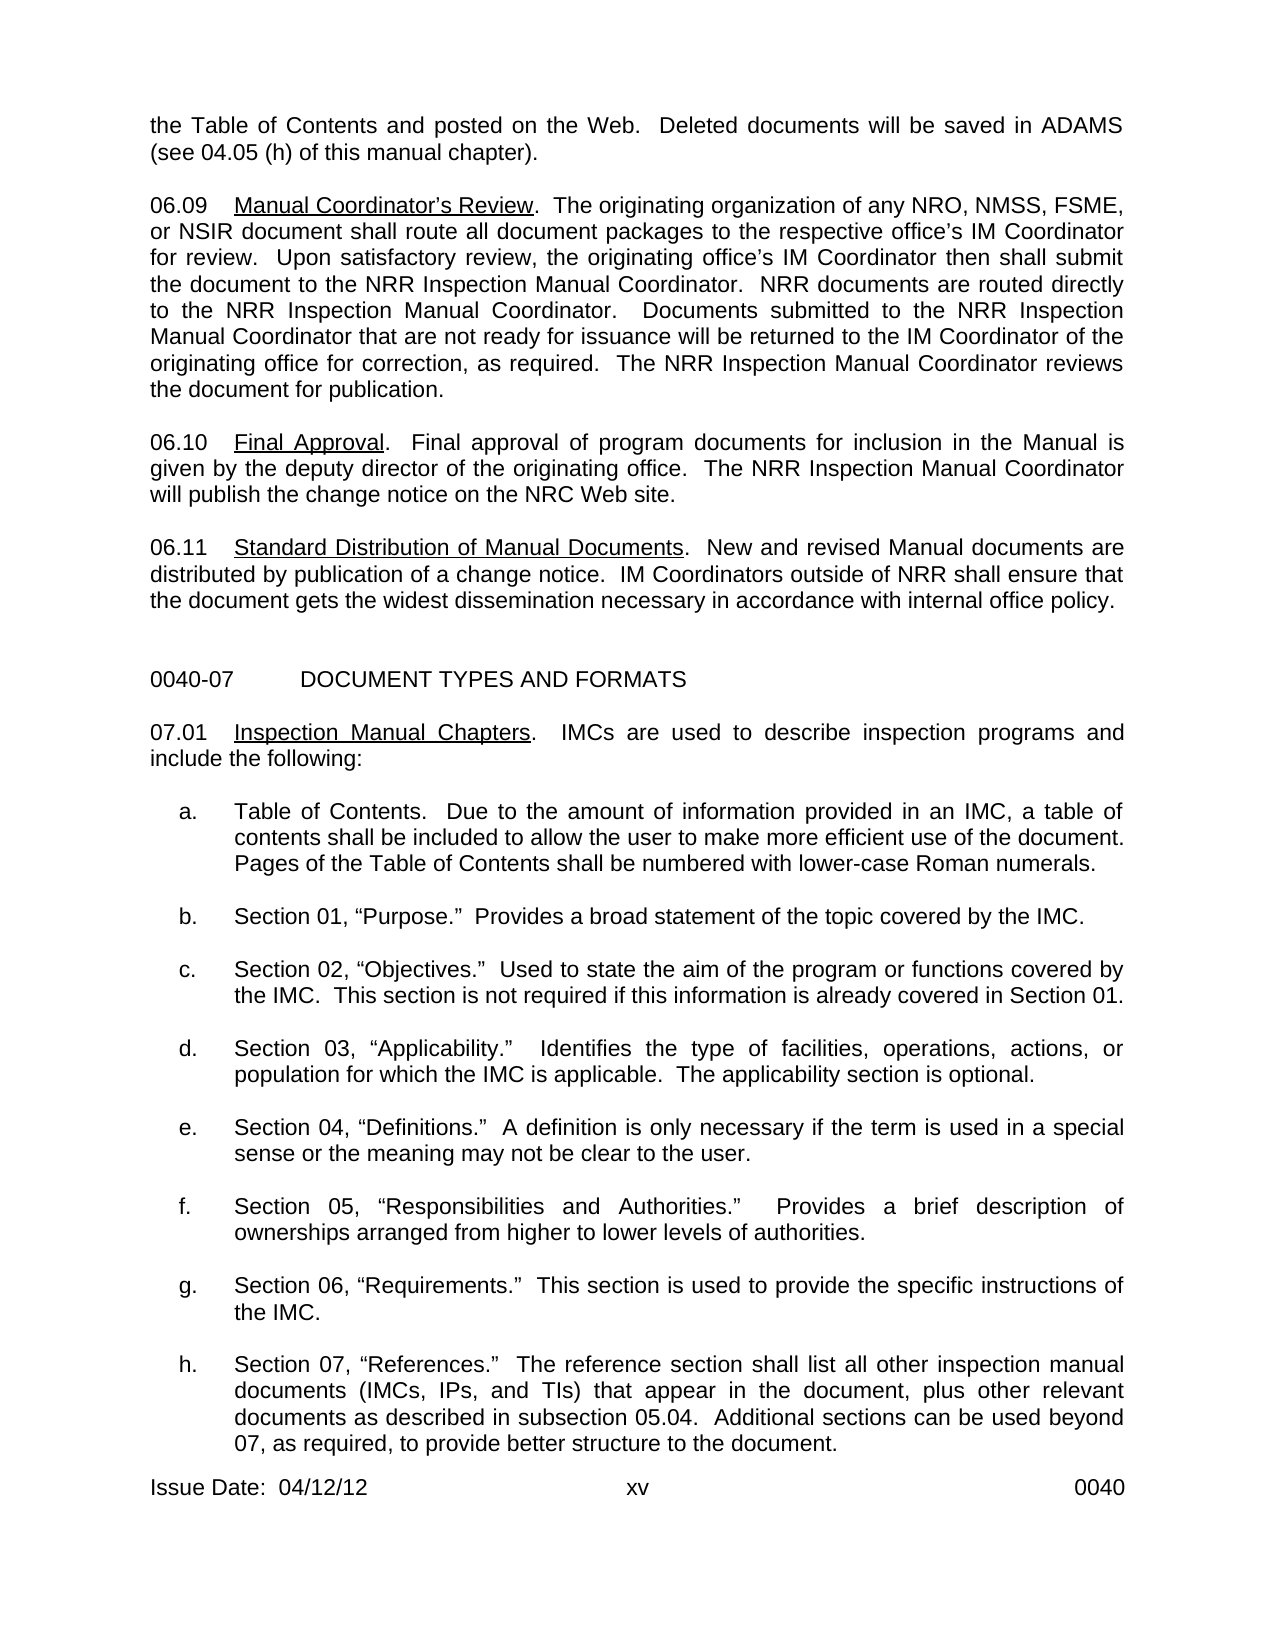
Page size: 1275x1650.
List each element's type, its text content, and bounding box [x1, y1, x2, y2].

text c. Section 02, “Objectives.” Used to state the aim of the program or functions covered by the IMC. This section is not required if this information is already covered in Section 01. [178, 956, 1125, 1008]
text a. Table of Contents. Due to the amount of information provided in an IMC, a table of contents shall be included to allow the user to make more efficient use of the document. Pages of the Table of Contents shall be numbered with lower-case Roman numerals. [178, 798, 1125, 877]
text f. Section 05, “Responsibilities and Authorities.” Provides a brief description of ownerships arranged from higher to lower levels of authorities. [178, 1193, 1125, 1246]
text d. Section 03, “Applicability.” Identifies the type of facilities, operations, actions, or population for which the IMC is applicable. The applicability section is optional. [178, 1035, 1125, 1088]
list Section 07, “References.” The reference section shall list all other inspection manual documents (IMCs, IPs, and TIs) that appear in the document, plus other relevant documents as described in subsection 05.04. Additional sections can be used beyond 07, as required, to provide better structure to the document. [178, 1351, 1125, 1457]
text 0040-07 DOCUMENT TYPES AND FORMATS [150, 666, 1125, 692]
text 07.01 Inspection Manual Chapters . IMCs are used to describe inspection programs and include the following: [150, 719, 1125, 771]
text 06.10 Final Approval . Final approval of program documents for inclusion in the Manual is given by the deputy director of the originating office. The NRR Inspection Manual Coordinator will publish the change notice on the NRC Web site. [150, 429, 1125, 508]
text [150, 112, 1125, 165]
text 06.09 Manual Coordinator’s Review . The originating organization of any NRO, NMSS, FSME, or NSIR document shall route all document packages to the respective office’s IM Coordinator for review. Upon satisfactory review, the originating office’s IM Coordinator then shall submit the document to the NRR Inspection Manual Coordinator. NRR documents are routed directly to the NRR Inspection Manual Coordinator. Documents submitted to the NRR Inspection Manual Coordinator that are not ready for issuance will be returned to the IM Coordinator of the originating office for correction, as required. The NRR Inspection Manual Coordinator reviews the document for publication. [150, 192, 1125, 402]
text 06.11 Standard Distribution of Manual Documents . New and revised Manual documents are distributed by publication of a change notice. IM Coordinators outside of NRR shall ensure that the document gets the widest dissemination necessary in accordance with internal office policy. [150, 534, 1125, 613]
text b. Section 01, “Purpose.” Provides a broad statement of the topic covered by the IMC. [178, 903, 1125, 929]
text e. Section 04, “Definitions.” A definition is only necessary if the term is used in a special sense or the meaning may not be clear to the user. [178, 1114, 1125, 1167]
text g. Section 06, “Requirements.” This section is used to provide the specific instructions of the IMC. [178, 1272, 1125, 1325]
